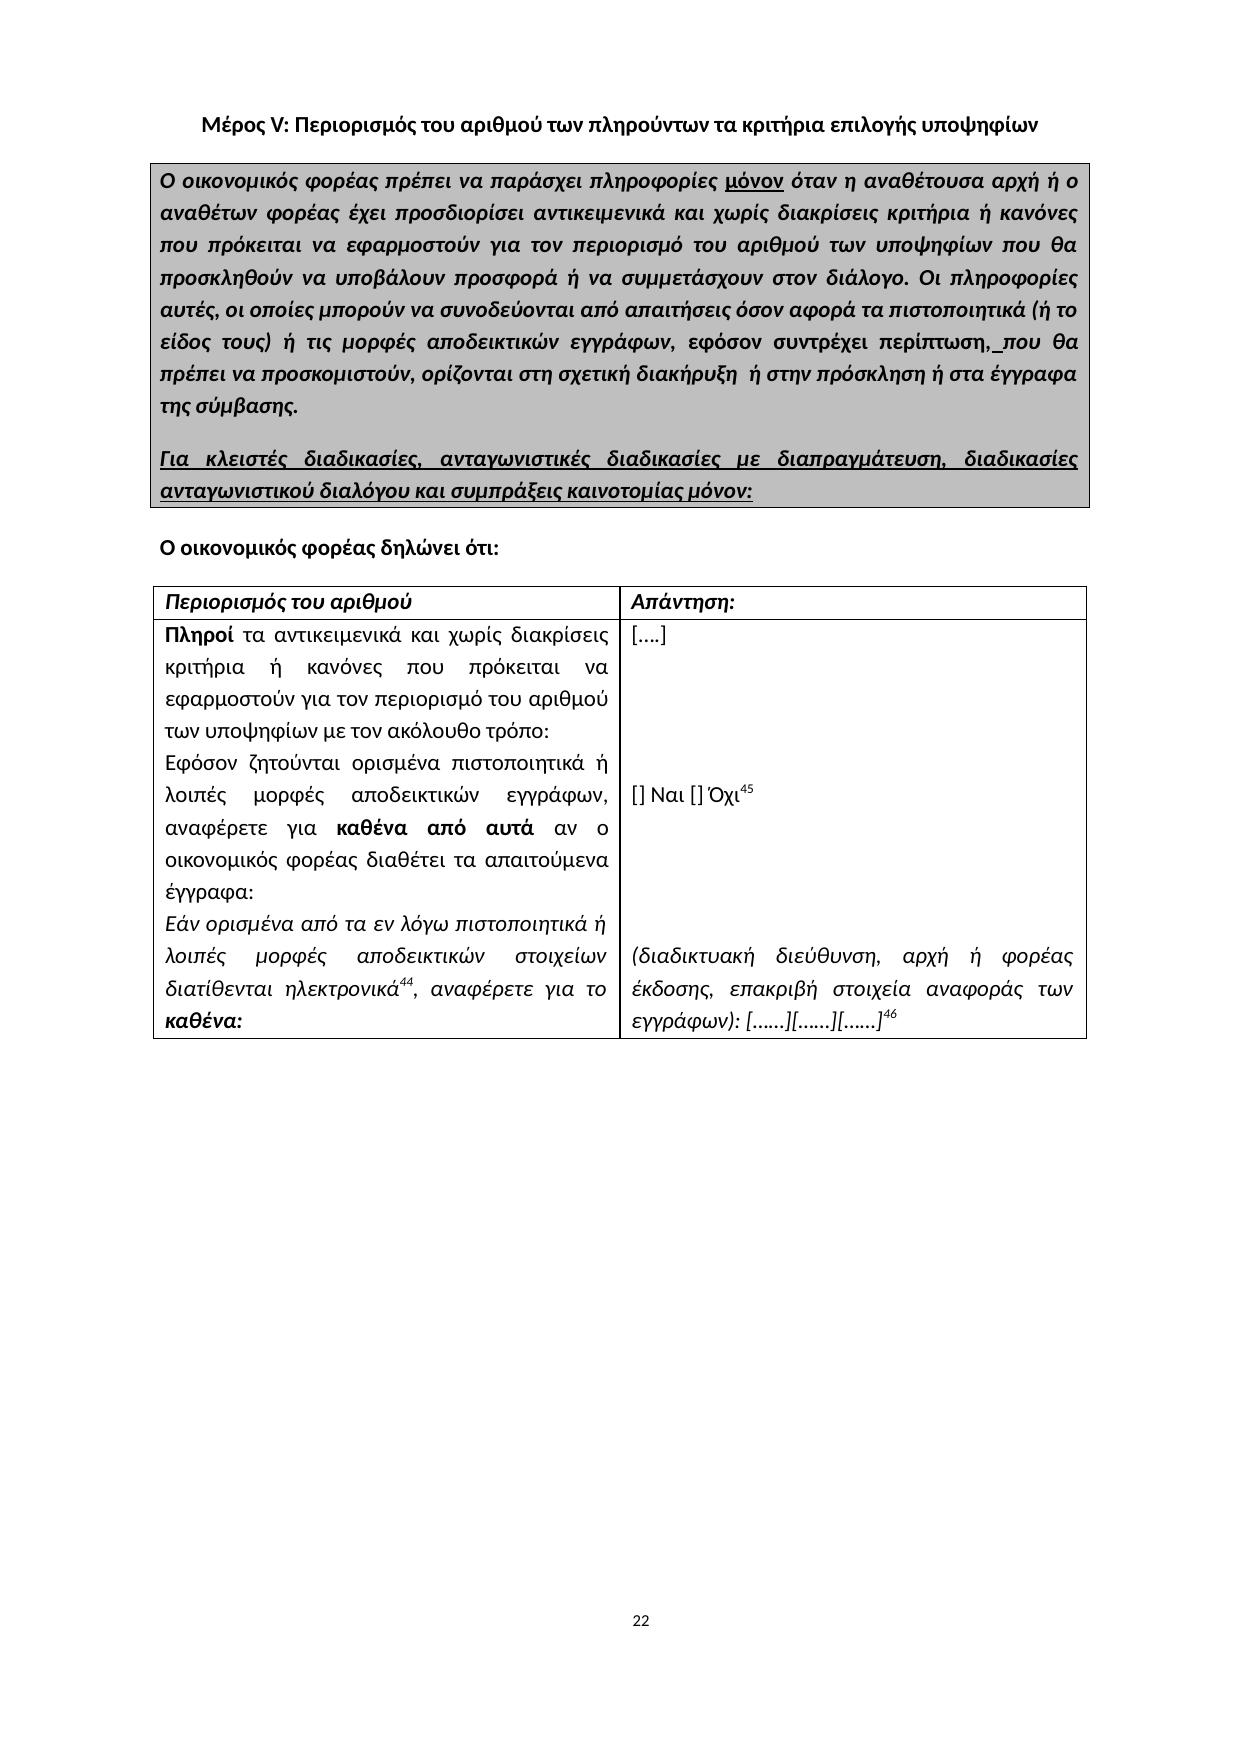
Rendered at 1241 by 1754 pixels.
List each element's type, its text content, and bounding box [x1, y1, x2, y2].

text Ο οικονομικός φορέας πρέπει να παράσχει πληροφορίες μόνον όταν η αναθέτουσα αρχή ή ο αναθέτων φορέας έχει προσδιορίσει αντικειμενικά και χωρίς διακρίσεις κριτήρια ή κανόνες που πρόκειται να εφαρμοστούν για τον περιορισμό του αριθμού των υποψηφίων που θα προσκληθούν να υποβάλουν προσφορά ή να συμμετάσχουν στον διάλογο. Οι πληροφορίες αυτές, οι οποίες μπορούν να συνοδεύονται από απαιτήσεις όσον αφορά τα πιστοποιητικά (ή το είδος τους) ή τις μορφές αποδεικτικών εγγράφων, εφόσον συντρέχει περίπτωση, που θα πρέπει να προσκομιστούν, ορίζονται στη σχετική διακήρυξη ή στην πρόσκληση ή στα έγγραφα της σύμβασης. [151, 164, 1089, 419]
text Για κλειστές διαδικασίες, ανταγωνιστικές διαδικασίες με διαπραγμάτευση, διαδικασίες ανταγωνιστικού διαλόγου και συμπράξεις καινοτομίας μόνον: [151, 441, 1089, 507]
table_header Περιορισμός του αριθμού [154, 587, 619, 619]
table_cell [….] [] Ναι [] Όχι (διαδικτυακή διεύθυνση, αρχή ή φορέας έκδοσης, επακριβή στοιχεία αναφοράς των εγγράφων): [……][……][……] [621, 620, 1086, 1038]
text Ο οικονομικός φορέας δηλώνει ότι: [159, 533, 1081, 561]
table_header Απάντηση: [621, 587, 1086, 619]
table_cell Πληροί τα αντικειμενικά και χωρίς διακρίσεις κριτήρια ή κανόνες που πρόκειται να εφαρμοστούν για τον περιορισμό του αριθμού των υποψηφίων με τον ακόλουθο τρόπο: Εφόσον ζητούνται ορισμένα πιστοποιητικά ή λοιπές μορφές αποδεικτικών εγγράφων, αναφέρετε για καθένα από αυτά αν ο οικονομικός φορέας διαθέτει τα απαιτούμενα έγγραφα: Εάν ορισμένα από τα εν λόγω πιστοποιητικά ή λοιπές μορφές αποδεικτικών στοιχείων διατίθενται ηλεκτρονικά, αναφέρετε για το καθένα: [154, 620, 619, 1038]
text Μέρος V: Περιορισμός του αριθμού των πληρούντων τα κριτήρια επιλογής υποψηφίων [159, 110, 1081, 138]
